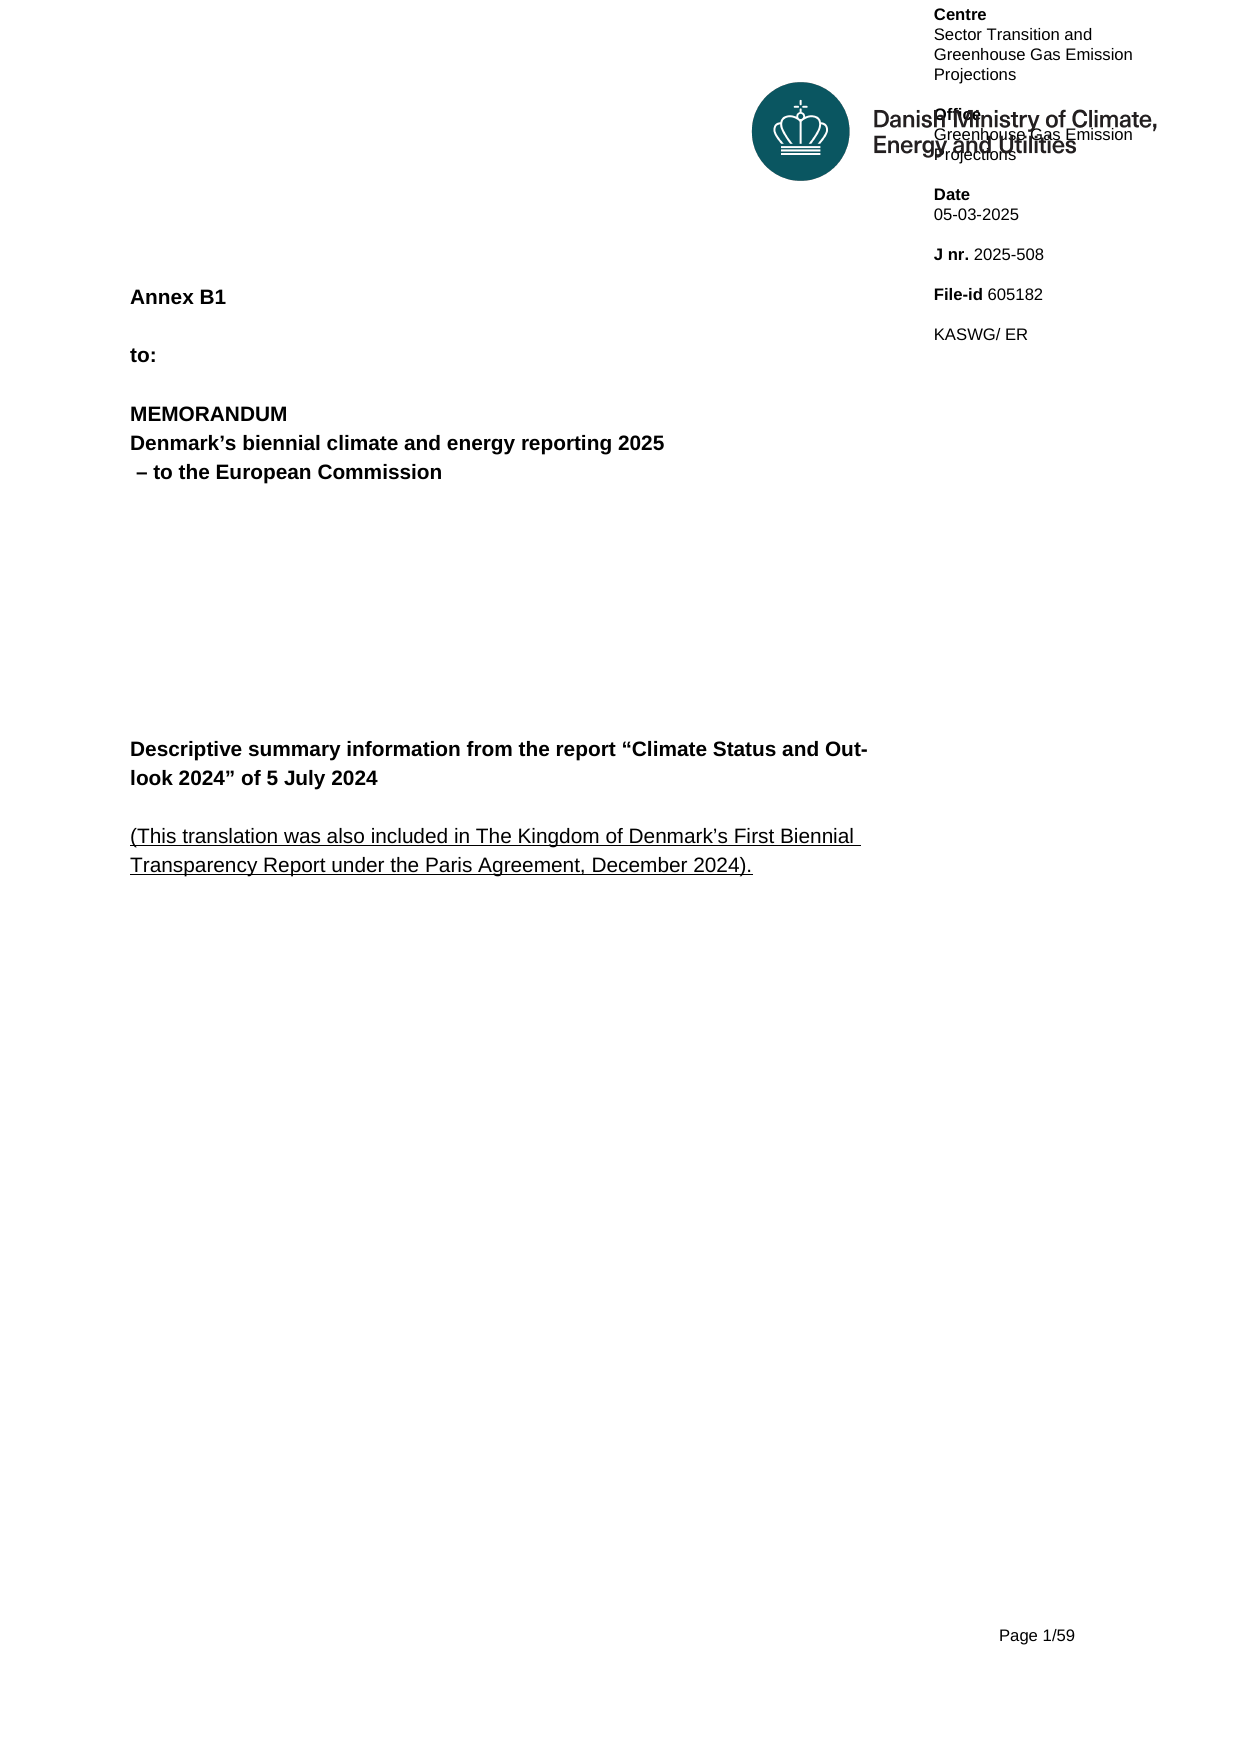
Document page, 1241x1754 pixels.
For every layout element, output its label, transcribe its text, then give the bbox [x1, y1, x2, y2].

picture [711, 71, 1241, 193]
text (This translation was also included in The Kingdom of Denmark’s First Biennial Transparency Report under the Paris Agreement, December 2024). [130, 819, 901, 877]
text Descriptive summary information from the report “Climate Status and Out-look 2024” of 5 July 2024 [130, 731, 901, 789]
table_header Annex B1 to: MEMORANDUM Denmark’s biennial climate and energy reporting 2025 – to the European Commission [130, 280, 901, 527]
